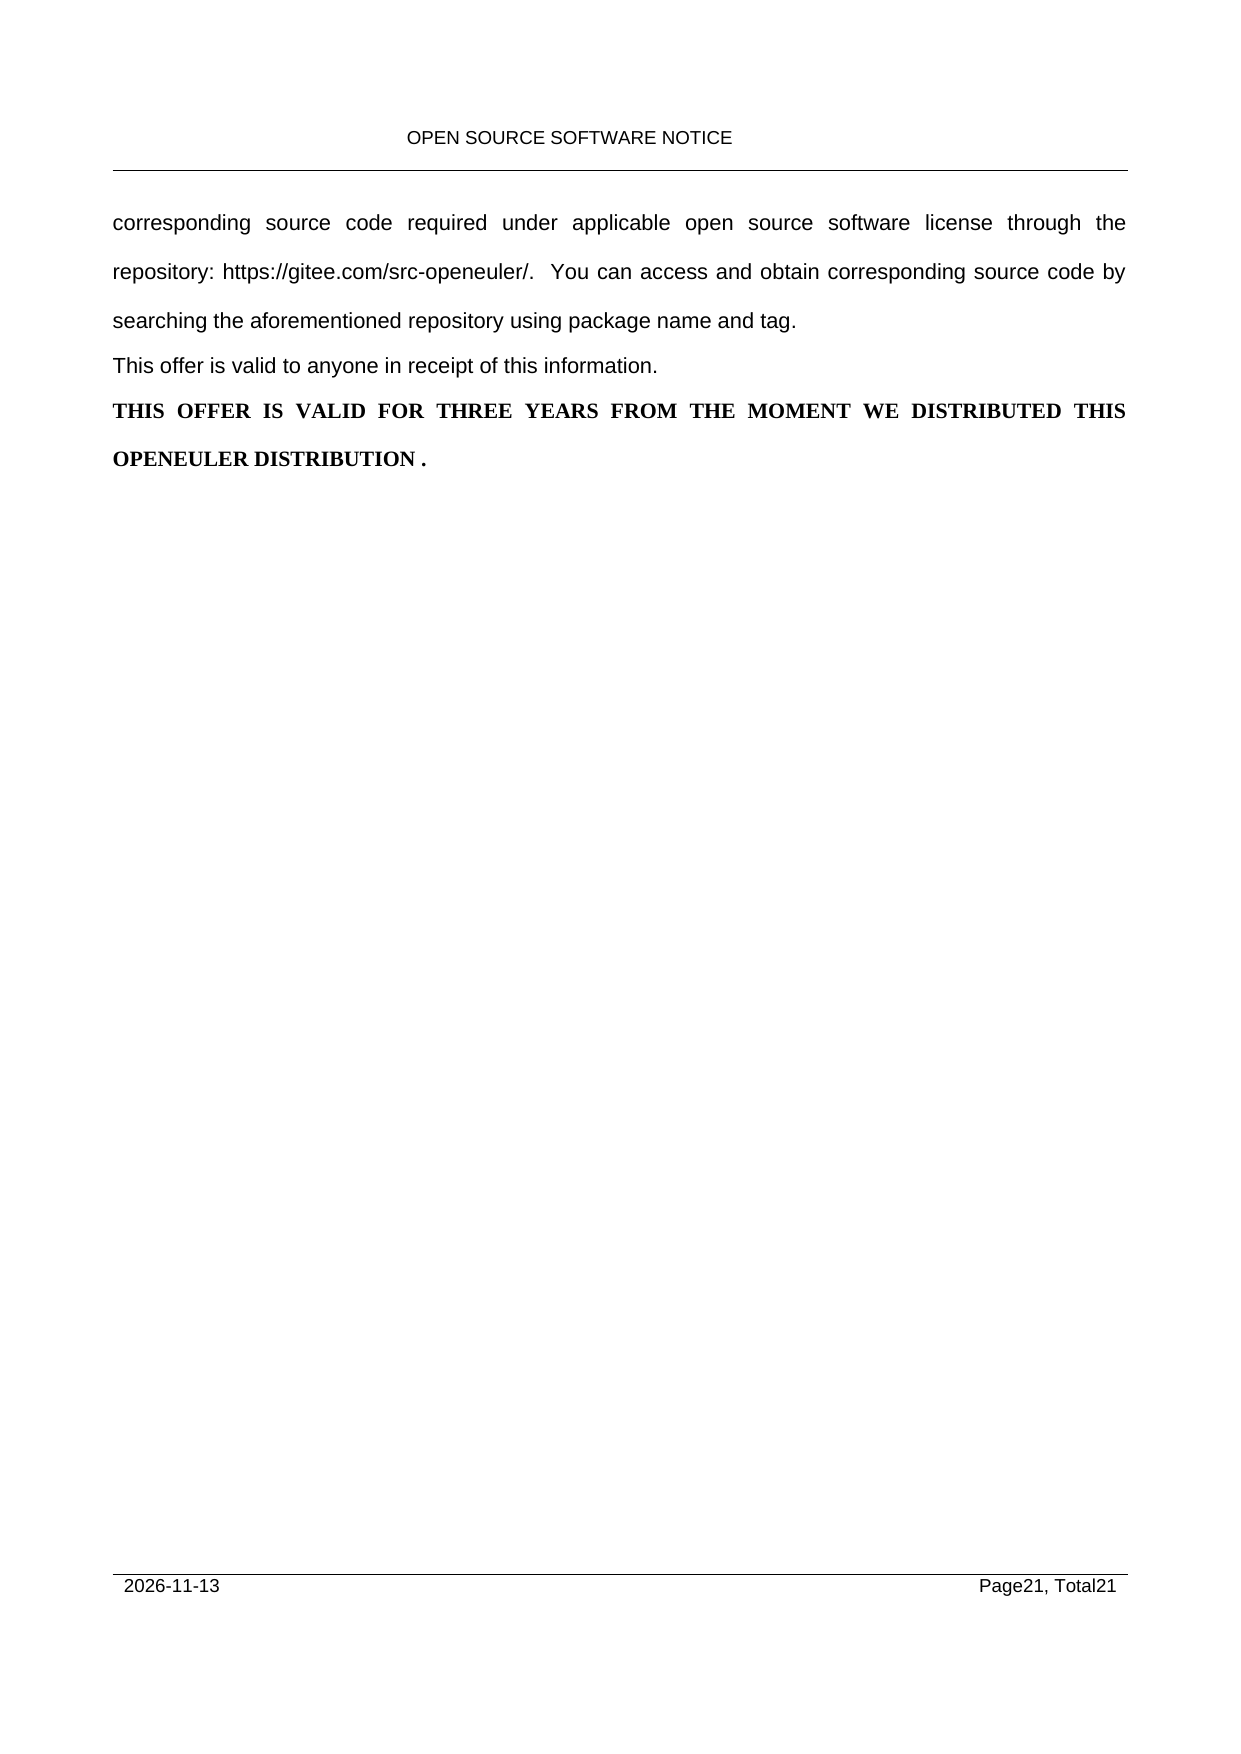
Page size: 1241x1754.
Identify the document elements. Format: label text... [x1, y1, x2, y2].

text THIS OFFER IS VALID FOR THREE YEARS FROM THE MOMENT WE DISTRIBUTED THIS OPENEULER DISTRIBUTION . [112, 394, 1128, 475]
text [112, 206, 1128, 336]
text This offer is valid to anyone in receipt of this information. [112, 349, 1128, 381]
